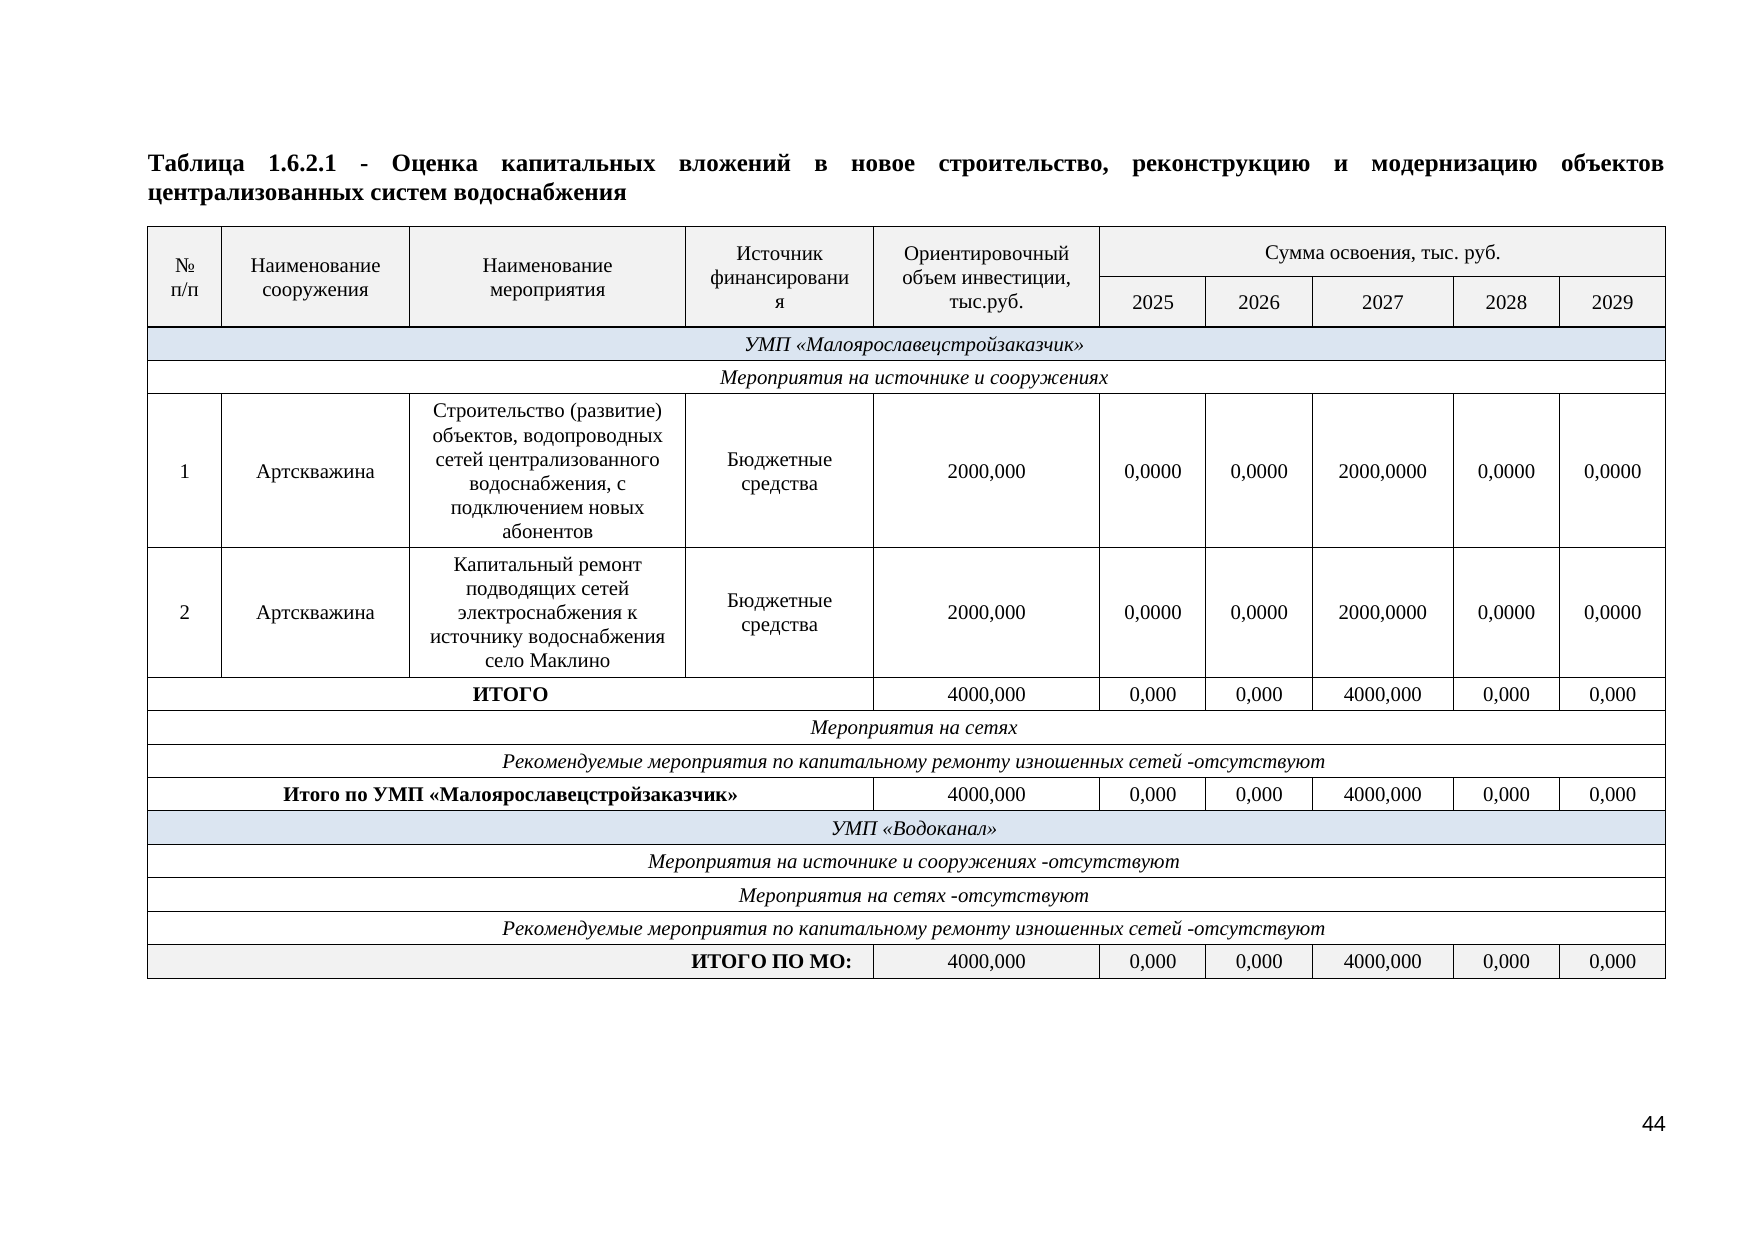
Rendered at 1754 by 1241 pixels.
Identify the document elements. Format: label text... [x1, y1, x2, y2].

table_cell 0,000 [1560, 778, 1665, 810]
table_header Наименование мероприятия [410, 227, 685, 326]
table_header Сумма освоения, тыс. руб. [1100, 227, 1665, 276]
table_cell 0,000 [1454, 945, 1559, 978]
table_cell 4000,000 [874, 945, 1099, 978]
table_cell 2000,000 [874, 394, 1099, 547]
table_cell 0,000 [1454, 778, 1559, 810]
table_cell 1 [148, 394, 221, 547]
table_cell 2028 [1454, 277, 1559, 326]
table_cell Мероприятия на источнике и сооружениях -отсутствуют [148, 845, 1665, 877]
table_header № п/п [148, 227, 221, 326]
table_cell Строительство (развитие) объектов, водопроводных сетей централизованного водоснабжения, с подключением новых абонентов [410, 394, 685, 547]
table_cell 0,0000 [1100, 548, 1205, 677]
table_cell 0,0000 [1560, 394, 1665, 547]
table_cell Артскважина [222, 394, 409, 547]
table_cell 2027 [1313, 277, 1453, 326]
table_cell Итого по УМП «Малоярославецстройзаказчик» [148, 778, 873, 810]
table_cell 2026 [1206, 277, 1312, 326]
table_cell Рекомендуемые мероприятия по капитальному ремонту изношенных сетей -отсутствуют [148, 912, 1665, 944]
table_cell 0,0000 [1454, 394, 1559, 547]
table_cell 4000,000 [874, 778, 1099, 810]
table_cell 0,000 [1454, 678, 1559, 710]
table_cell УМП «Водоканал» [148, 811, 1665, 844]
table_cell 2000,0000 [1313, 394, 1453, 547]
table_cell 0,000 [1100, 778, 1205, 810]
table_cell Рекомендуемые мероприятия по капитальному ремонту изношенных сетей -отсутствуют [148, 745, 1665, 777]
table_header Ориентировочный объем инвестиции, тыс.руб. [874, 227, 1099, 326]
table_cell 4000,000 [1313, 778, 1453, 810]
table_cell Бюджетные средства [686, 548, 873, 677]
table_cell 0,000 [1560, 945, 1665, 978]
table_cell 4000,000 [874, 678, 1099, 710]
table_cell 0,000 [1206, 778, 1312, 810]
table_cell 4000,000 [1313, 945, 1453, 978]
table_cell 0,0000 [1206, 548, 1312, 677]
table_header Источник финансирования [686, 227, 873, 326]
table_cell Мероприятия на источнике и сооружениях [148, 361, 1665, 393]
table_cell УМП «Малоярославецстройзаказчик» [148, 328, 1665, 360]
table_cell 0,000 [1206, 945, 1312, 978]
table_cell 0,0000 [1454, 548, 1559, 677]
text Таблица 1.6.2.1 - Оценка капитальных вложений в новое строительство, реконструкцию и модернизацию объектов централизованных систем водоснабжения [148, 148, 1666, 205]
table_cell 2000,000 [874, 548, 1099, 677]
table_cell 2 [148, 548, 221, 677]
table_cell Бюджетные средства [686, 394, 873, 547]
table_cell ИТОГО ПО МО: [148, 945, 873, 978]
table_cell 4000,000 [1313, 678, 1453, 710]
table_header Наименование сооружения [222, 227, 409, 326]
table_cell 0,000 [1206, 678, 1312, 710]
table_cell 2025 [1100, 277, 1205, 326]
table_cell 0,000 [1560, 678, 1665, 710]
table_cell 0,0000 [1206, 394, 1312, 547]
table_cell 2029 [1560, 277, 1665, 326]
table_cell Мероприятия на сетях [148, 711, 1665, 743]
table_cell Мероприятия на сетях -отсутствуют [148, 878, 1665, 911]
table_cell 0,0000 [1560, 548, 1665, 677]
table_cell ИТОГО [148, 678, 873, 710]
table_cell 2000,0000 [1313, 548, 1453, 677]
table_cell 0,0000 [1100, 394, 1205, 547]
table_cell Артскважина [222, 548, 409, 677]
table_cell 0,000 [1100, 678, 1205, 710]
table_cell Капитальный ремонт подводящих сетей электроснабжения к источнику водоснабжения село Маклино [410, 548, 685, 677]
table_cell 0,000 [1100, 945, 1205, 978]
